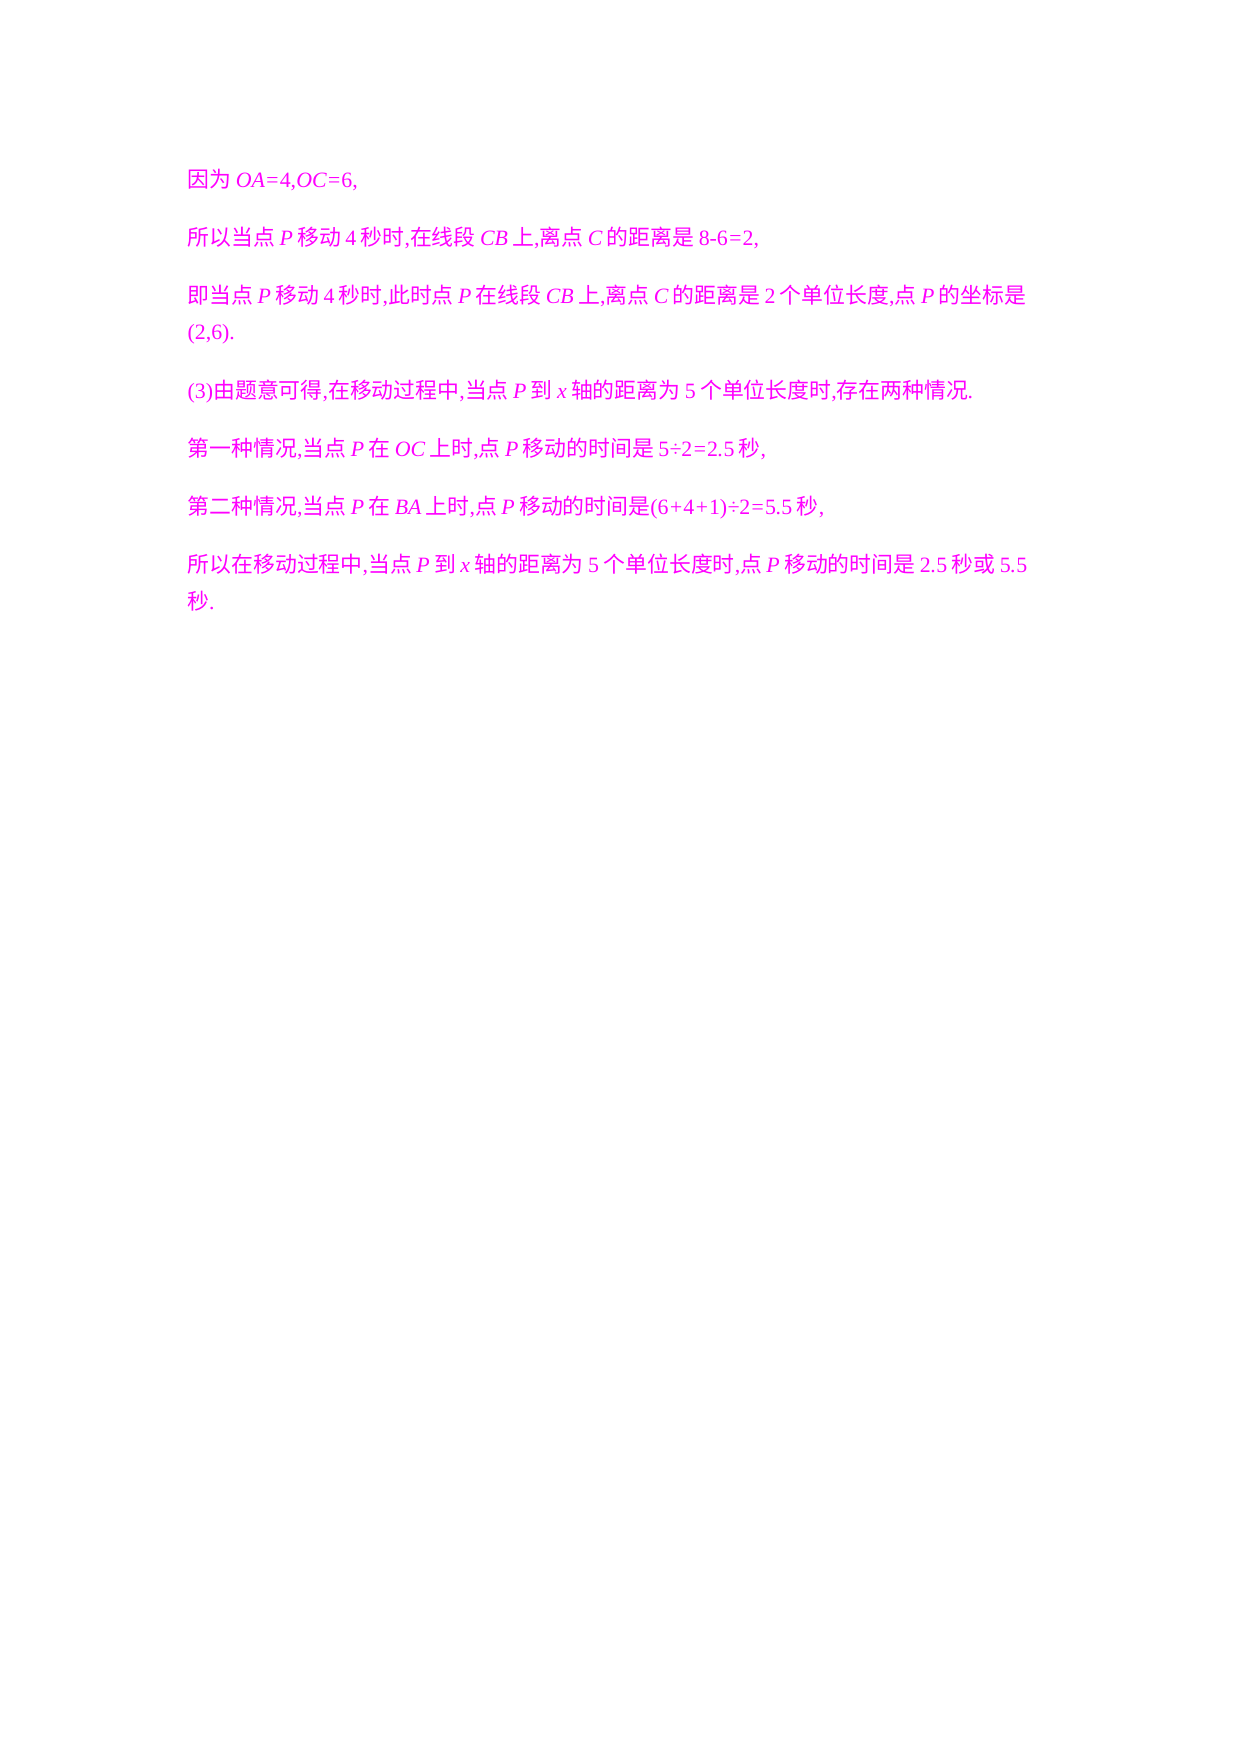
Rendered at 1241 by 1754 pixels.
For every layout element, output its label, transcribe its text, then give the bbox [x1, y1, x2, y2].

text 即当点P移动4秒时,此时点P在线段CB上,离点C的距离是2个单位长度,点P的坐标是(2,6). [187, 278, 1053, 348]
text 因为OA=4,OC=6, [187, 162, 1053, 194]
text 所以当点P移动4秒时,在线段CB上,离点C的距离是8-6=2, [187, 220, 1053, 252]
text 第二种情况,当点P在BA上时,点P移动的时间是(6+4+1)÷2=5.5秒, [187, 488, 1053, 521]
text 第一种情况,当点P在OC上时,点P移动的时间是5÷2=2.5秒, [187, 430, 1053, 463]
text 所以在移动过程中,当点P到x轴的距离为5个单位长度时,点P移动的时间是2.5秒或5.5秒. [187, 546, 1053, 616]
text (3)由题意可得,在移动过程中,当点P到x轴的距离为5个单位长度时,存在两种情况. [187, 372, 1053, 405]
